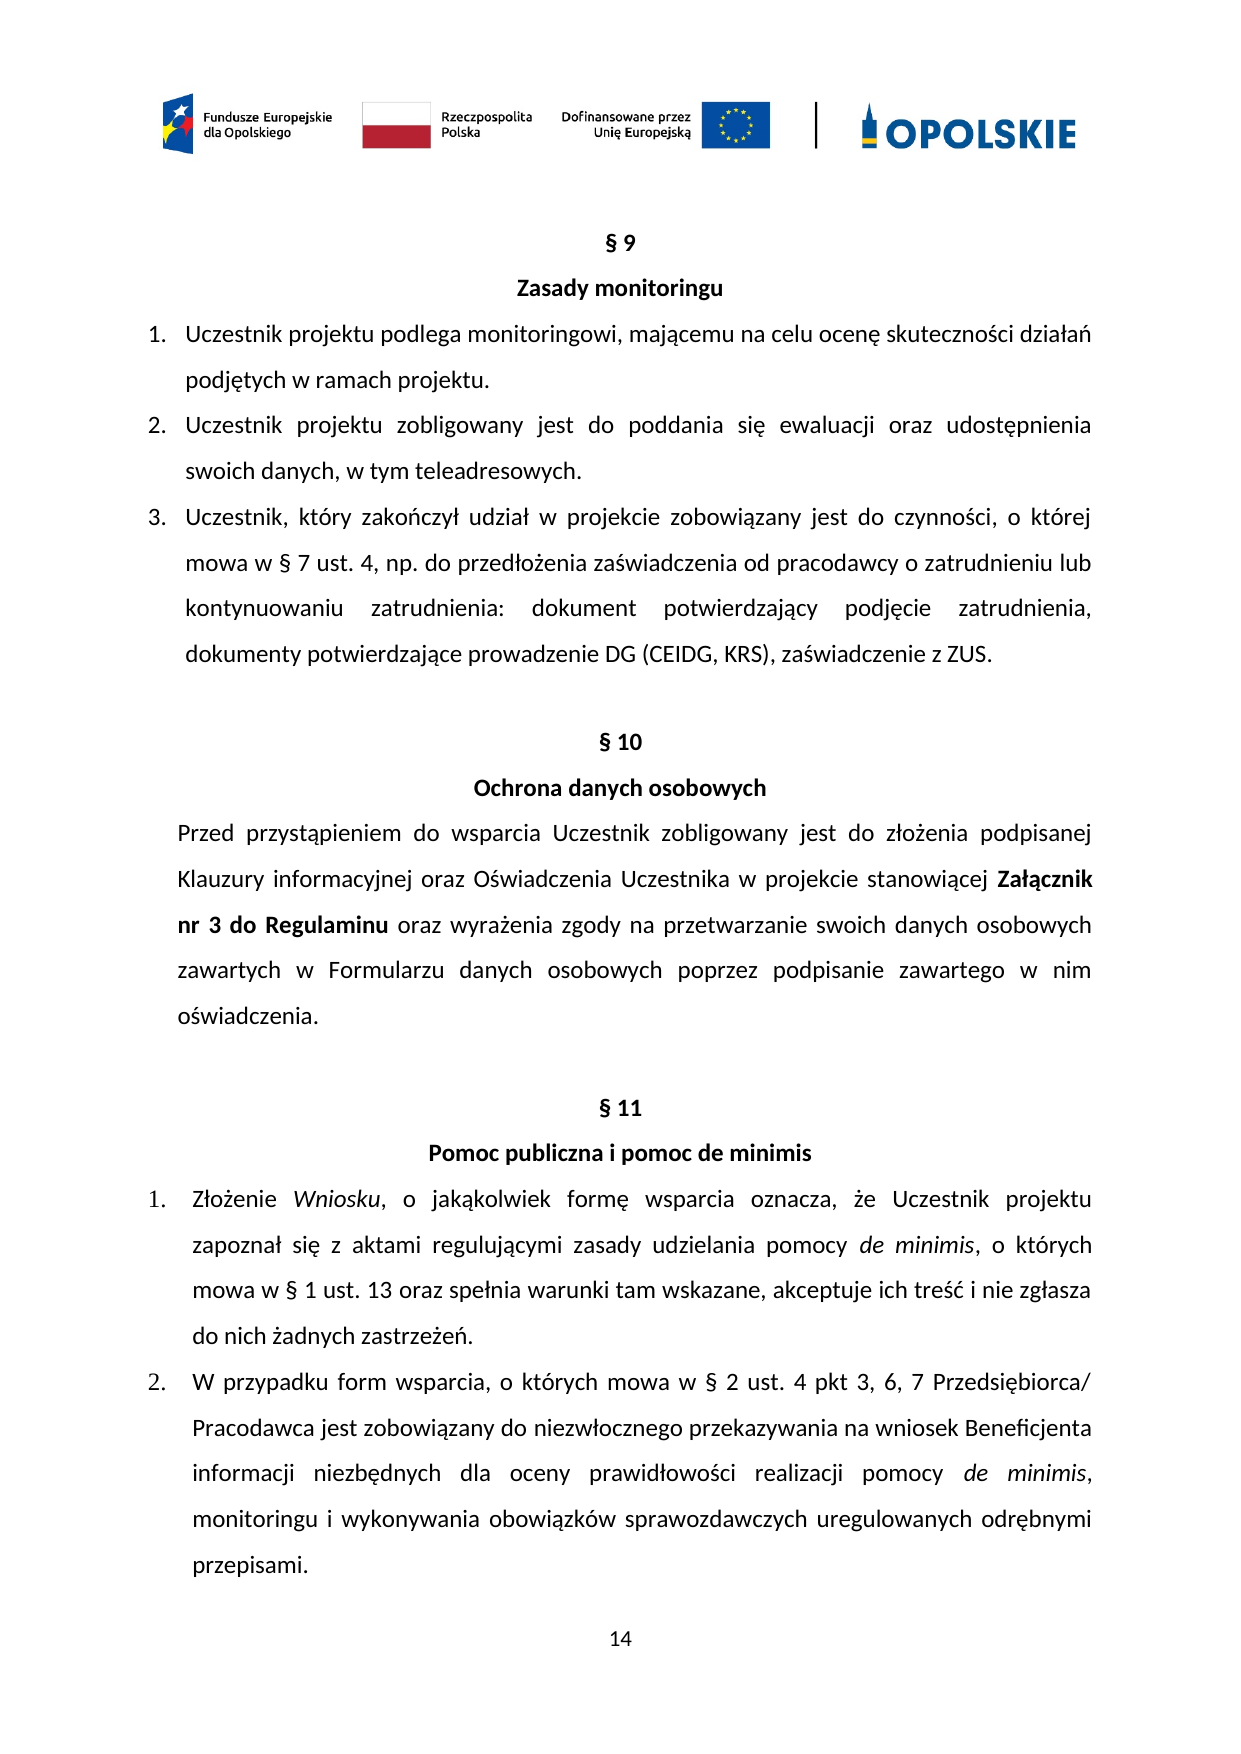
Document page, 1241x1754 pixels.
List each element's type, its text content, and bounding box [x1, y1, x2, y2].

picture [147, 73, 1092, 171]
text § 9 [148, 227, 1093, 257]
text § 11 [148, 1092, 1093, 1122]
text Pomoc publiczna i pomoc de minimis [148, 1137, 1093, 1168]
text Zasady monitoringu [148, 272, 1093, 303]
text Przed przystąpieniem do wsparcia Uczestnik zobligowany jest do złożenia podpisanej Klauzury informacyjnej oraz Oświadczenia Uczestnika w projekcie stanowiącej Załącznik nr 3 do Regulaminu oraz wyrażenia zgody na przetwarzanie swoich danych osobowych zawartych w Formularzu danych osobowych poprzez podpisanie zawartego w nim oświadczenia. [177, 817, 1093, 1031]
list Złożenie Wniosku, o jakąkolwiek formę wsparcia oznacza, że Uczestnik projektu zapoznał się z aktami regulującymi zasady udzielania pomocy de minimis, o których mowa w § 1 ust. 13 oraz spełnia warunki tam wskazane, akceptuje ich treść i nie zgłasza do nich żadnych zastrzeżeń. [148, 1183, 1093, 1351]
list Uczestnik projektu podlega monitoringowi, mającemu na celu ocenę skuteczności działań podjętych w ramach projektu. [148, 318, 1093, 394]
text § 10 [148, 726, 1093, 756]
list W przypadku form wsparcia, o których mowa w § 2 ust. 4 pkt 3, 6, 7 Przedsiębiorca/ Pracodawca jest zobowiązany do niezwłocznego przekazywania na wniosek Beneficjenta informacji niezbędnych dla oceny prawidłowości realizacji pomocy de minimis, monitoringu i wykonywania obowiązków sprawozdawczych uregulowanych odrębnymi przepisami. [148, 1366, 1093, 1579]
list Uczestnik, który zakończył udział w projekcie zobowiązany jest do czynności, o której mowa w § 7 ust. 4, np. do przedłożenia zaświadczenia od pracodawcy o zatrudnieniu lub kontynuowaniu zatrudnienia: dokument potwierdzający podjęcie zatrudnienia, dokumenty potwierdzające prowadzenie DG (CEIDG, KRS), zaświadczenie z ZUS. [148, 501, 1093, 669]
list Uczestnik projektu zobligowany jest do poddania się ewaluacji oraz udostępnienia swoich danych, w tym teleadresowych. [148, 409, 1093, 486]
text Ochrona danych osobowych [148, 772, 1093, 802]
